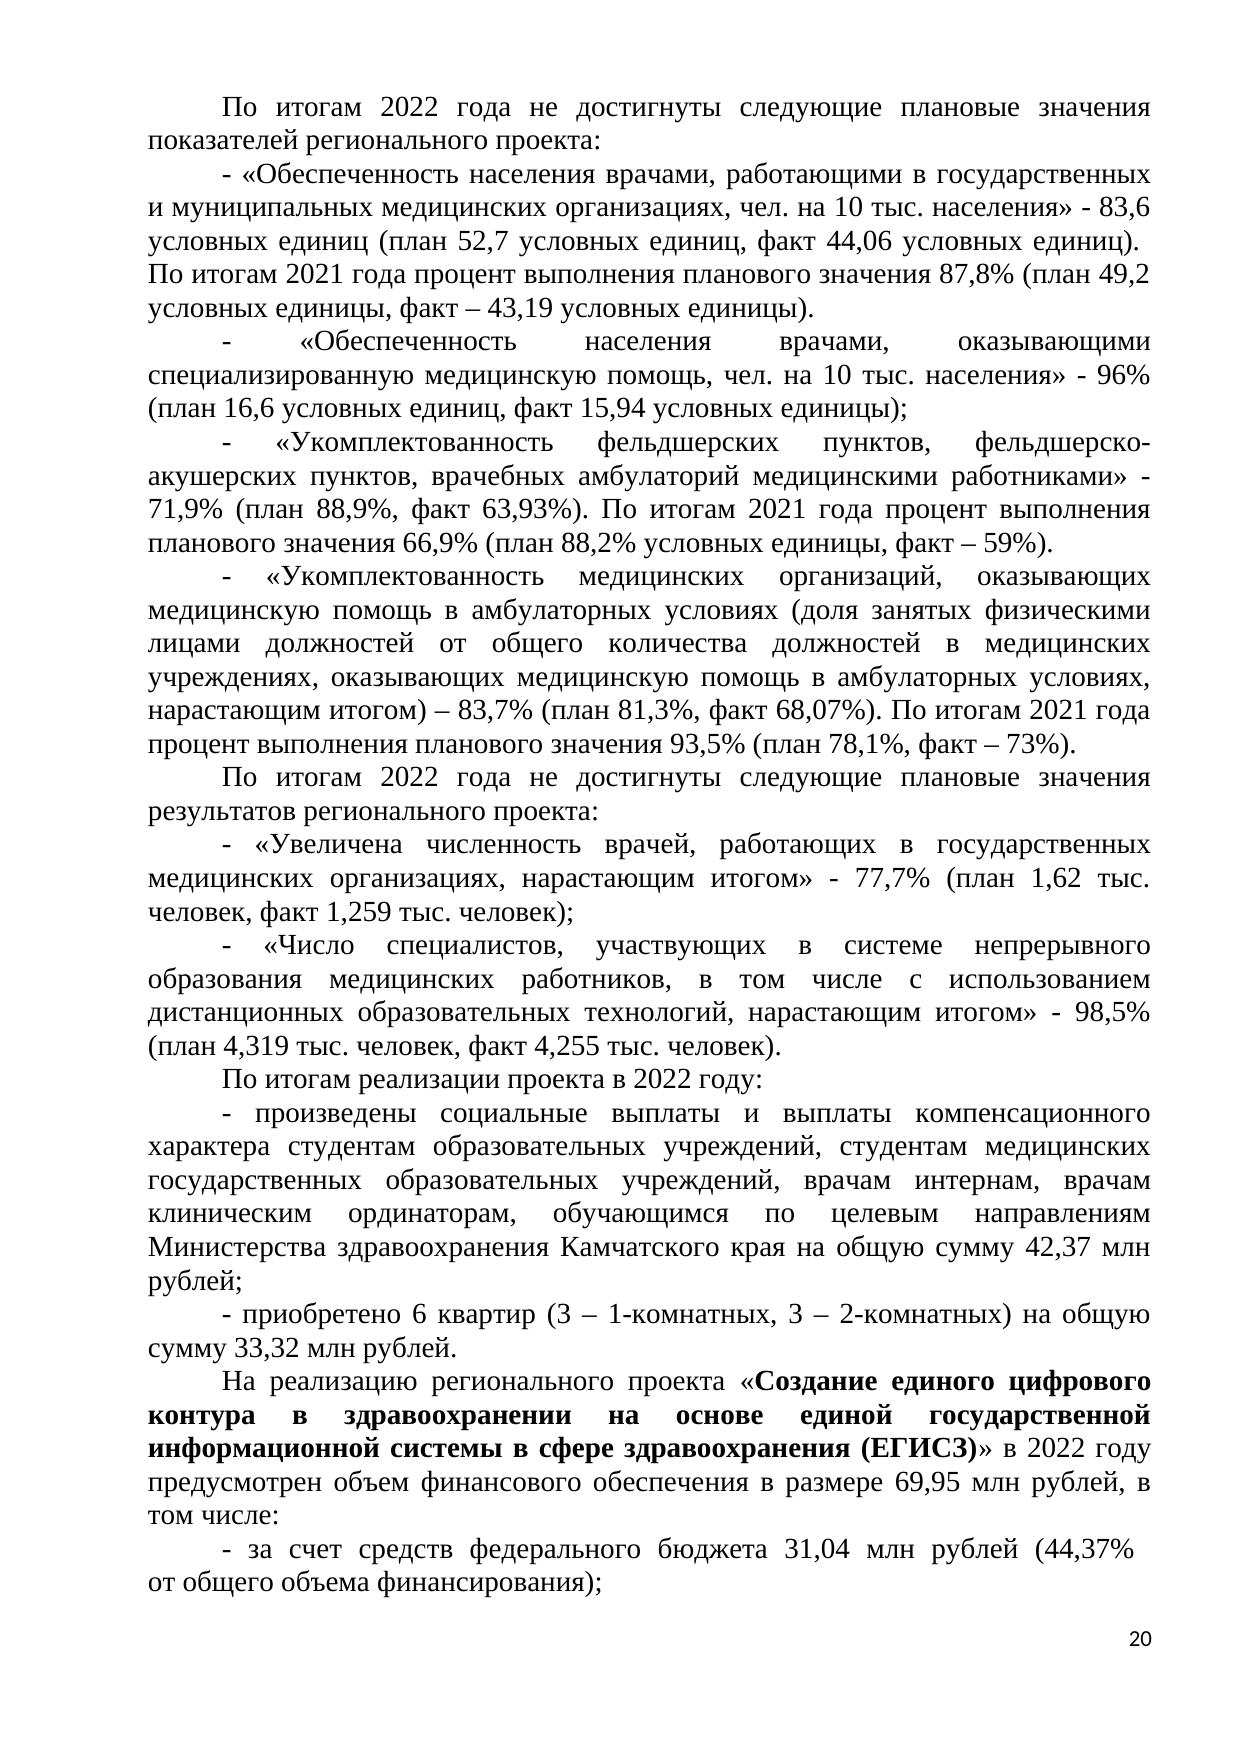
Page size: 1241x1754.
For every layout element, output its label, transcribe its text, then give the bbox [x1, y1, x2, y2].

text - «Укомплектованность фельдшерских пунктов, фельдшерско-акушерских пунктов, врачебных амбулаторий медицинскими работниками» - 71,9% (план 88,9%, факт 63,93%). По итогам 2021 года процент выполнения планового значения 66,9% (план 88,2% условных единицы, факт – 59%). [148, 424, 1152, 558]
text - «Число специалистов, участвующих в системе непрерывного образования медицинских работников, в том числе с использованием дистанционных образовательных технологий, нарастающим итогом» - 98,5% (план 4,319 тыс. человек, факт 4,255 тыс. человек). [148, 927, 1152, 1061]
text По итогам реализации проекта в 2022 году: [148, 1061, 1152, 1095]
text - «Укомплектованность медицинских организаций, оказывающих медицинскую помощь в амбулаторных условиях (доля занятых физическими лицами должностей от общего количества должностей в медицинских учреждениях, оказывающих медицинскую помощь в амбулаторных условиях, нарастающим итогом) – 83,7% (план 81,3%, факт 68,07%). По итогам 2021 года процент выполнения планового значения 93,5% (план 78,1%, факт – 73%). [148, 558, 1152, 759]
text - «Обеспеченность населения врачами, оказывающими специализированную медицинскую помощь, чел. на 10 тыс. населения» - 96% (план 16,6 условных единиц, факт 15,94 условных единицы); [148, 323, 1152, 424]
text - «Увеличена численность врачей, работающих в государственных медицинских организациях, нарастающим итогом» - 77,7% (план 1,62 тыс. человек, факт 1,259 тыс. человек); [148, 827, 1152, 927]
text На реализацию регионального проекта «Создание единого цифрового контура в здравоохранении на основе единой государственной информационной системы в сфере здравоохранения (ЕГИСЗ)» в 2022 году предусмотрен объем финансового обеспечения в размере 69,95 млн рублей, в том числе: [148, 1363, 1152, 1531]
text По итогам 2022 года не достигнуты следующие плановые значения показателей регионального проекта: [148, 89, 1152, 156]
text По итогам 2022 года не достигнуты следующие плановые значения результатов регионального проекта: [148, 759, 1152, 827]
text - за счет средств федерального бюджета 31,04 млн рублей (44,37% от общего объема финансирования); [148, 1531, 1152, 1598]
text - произведены социальные выплаты и выплаты компенсационного характера студентам образовательных учреждений, студентам медицинских государственных образовательных учреждений, врачам интернам, врачам клиническим ординаторам, обучающимся по целевым направлениям Министерства здравоохранения Камчатского края на общую сумму 42,37 млн рублей; [148, 1095, 1152, 1296]
text - приобретено 6 квартир (3 – 1-комнатных, 3 – 2-комнатных) на общую сумму 33,32 млн рублей. [148, 1296, 1152, 1363]
text - «Обеспеченность населения врачами, работающими в государственных и муниципальных медицинских организациях, чел. на 10 тыс. населения» - 83,6 условных единиц (план 52,7 условных единиц, факт 44,06 условных единиц). По итогам 2021 года процент выполнения планового значения 87,8% (план 49,2 условных единицы, факт – 43,19 условных единицы). [148, 156, 1152, 323]
